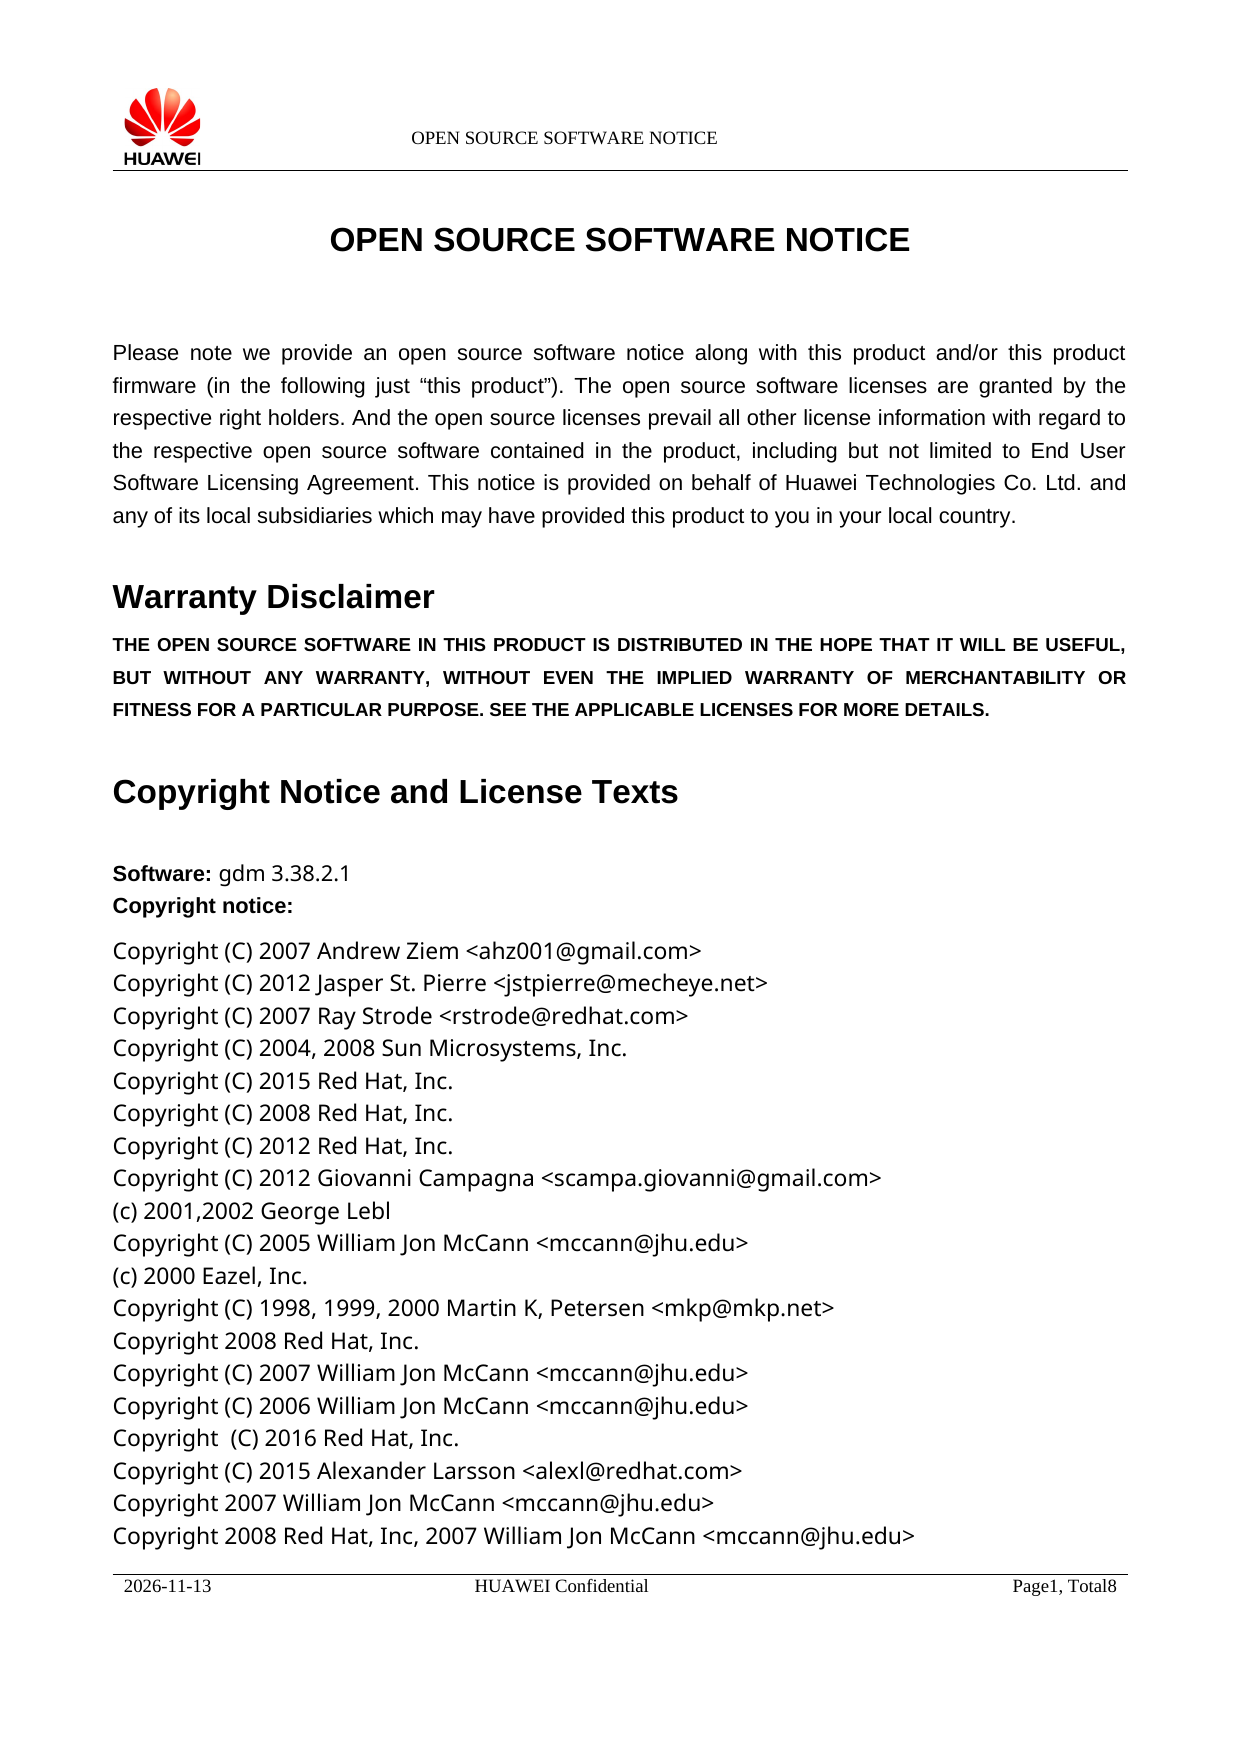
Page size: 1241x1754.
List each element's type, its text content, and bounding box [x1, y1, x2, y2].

text Copyright notice: [112, 889, 1128, 921]
text Warranty Disclaimer [112, 564, 1128, 629]
text OPEN SOURCE SOFTWARE NOTICE [112, 206, 1128, 271]
text Copyright Notice and License Texts [112, 759, 1128, 824]
text Please note we provide an open source software notice along with this product and/or this product firmware (in the following just “this product”). The open source software licenses are granted by the respective right holders. And the open source licenses prevail all other license information with regard to the respective open source software contained in the product, including but not limited to End User Software Licensing Agreement. This notice is provided on behalf of Huawei Technologies Co. Ltd. and any of its local subsidiaries which may have provided this product to you in your local country. [112, 336, 1128, 531]
text The open source software in this product is distributed in the hope that it will be useful, but WITHOUT ANY WARRANTY, without even the implied warranty of MERCHANTABILITY or FITNESS FOR A PARTICULAR PURPOSE. See the applicable licenses for more details. [112, 629, 1128, 726]
title Software: gdm 3.38.2.1 [112, 856, 1128, 889]
picture [124, 88, 201, 165]
